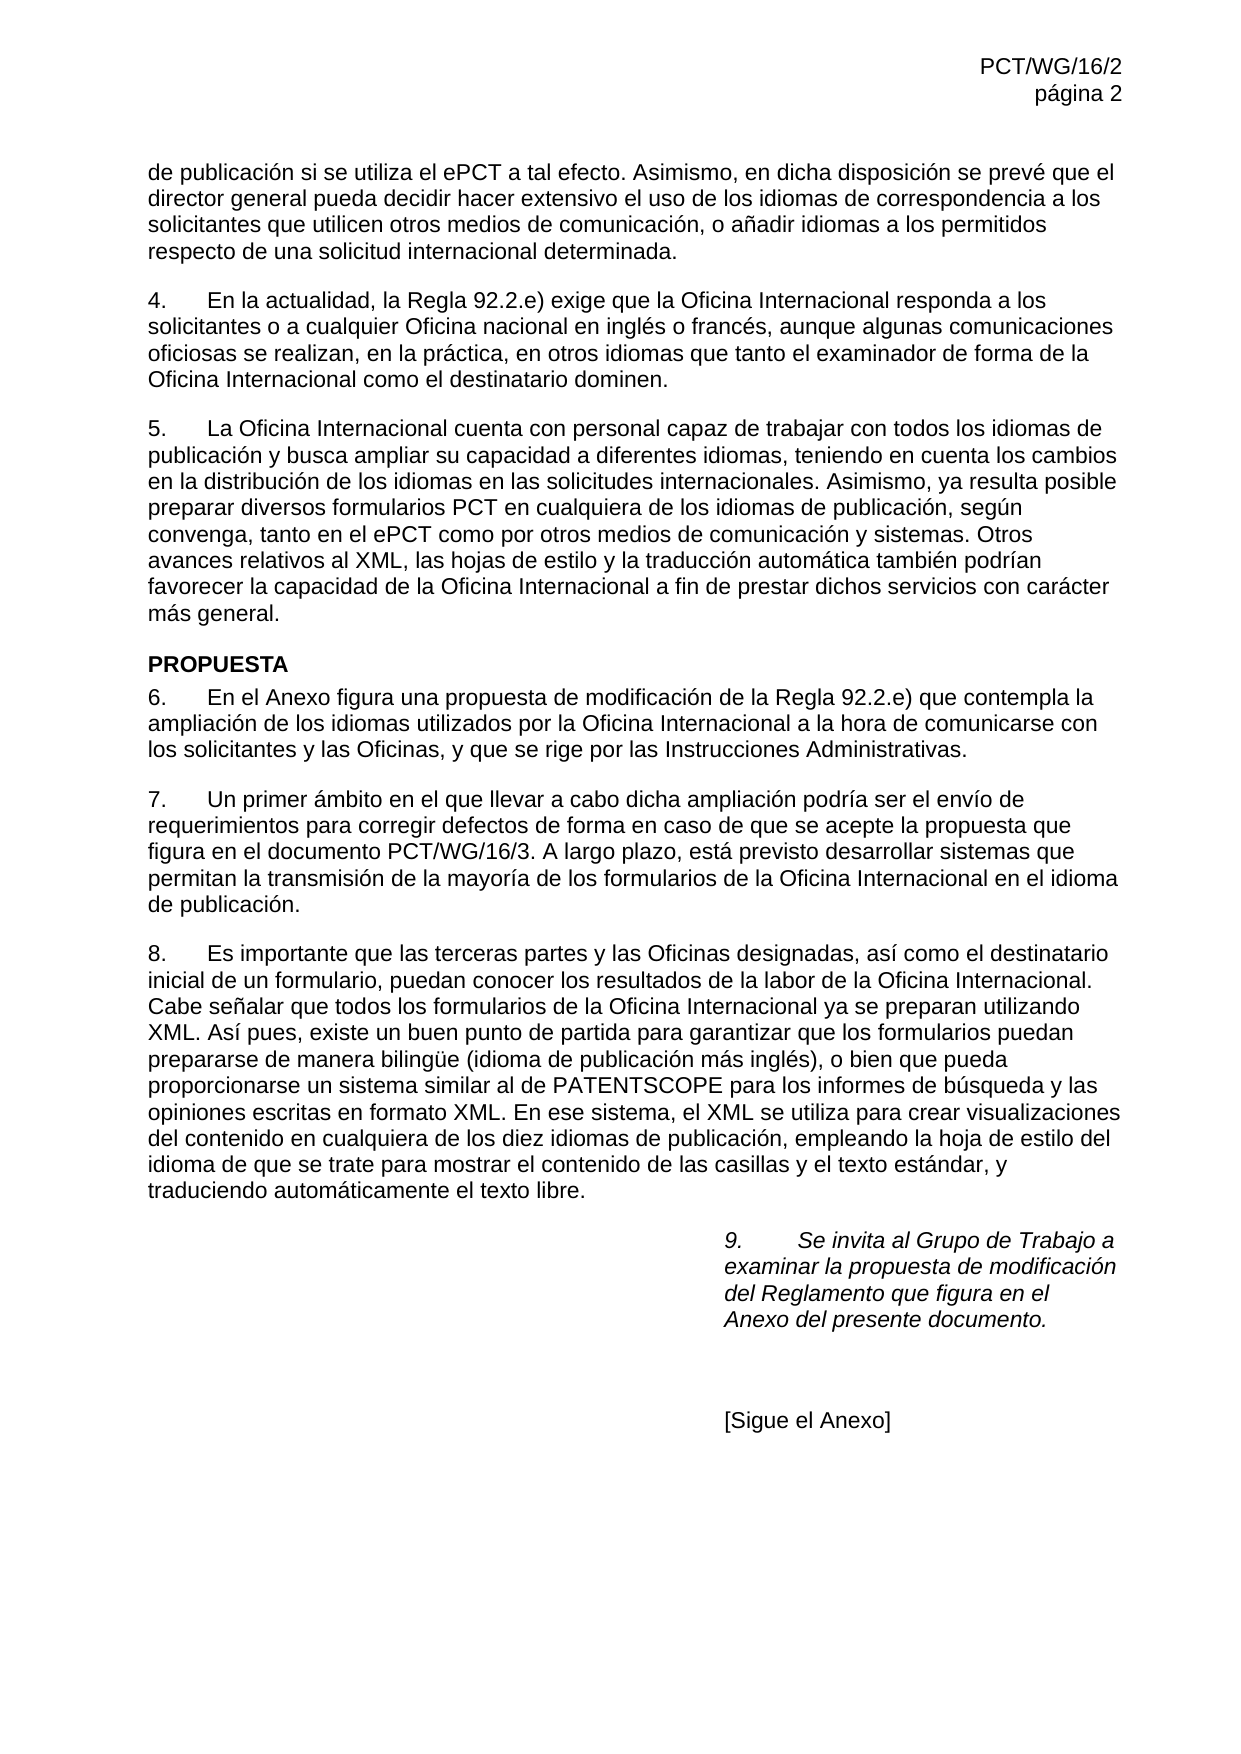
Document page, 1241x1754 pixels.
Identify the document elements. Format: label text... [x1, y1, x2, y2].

text En el Anexo figura una propuesta de modificación de la Regla 92.2.e) que contempla la ampliación de los idiomas utilizados por la Oficina Internacional a la hora de comunicarse con los solicitantes y las Oficinas, y que se rige por las Instrucciones Administrativas. [148, 684, 1122, 763]
text Es importante que las terceras partes y las Oficinas designadas, así como el destinatario inicial de un formulario, puedan conocer los resultados de la labor de la Oficina Internacional. Cabe señalar que todos los formularios de la Oficina Internacional ya se preparan utilizando XML. Así pues, existe un buen punto de partida para garantizar que los formularios puedan prepararse de manera bilingüe (idioma de publicación más inglés), o bien que pueda proporcionarse un sistema similar al de PATENTSCOPE para los informes de búsqueda y las opiniones escritas en formato XML. En ese sistema, el XML se utiliza para crear visualizaciones del contenido en cualquiera de los diez idiomas de publicación, empleando la hoja de estilo del idioma de que se trate para mostrar el contenido de las casillas y el texto estándar, y traduciendo automáticamente el texto libre. [148, 940, 1122, 1204]
text Se invita al Grupo de Trabajo a examinar la propuesta de modificación del Reglamento que figura en el Anexo del presente documento. [724, 1227, 1122, 1332]
subtitle PROPUESTA [148, 651, 1122, 677]
text [Sigue el Anexo] [724, 1407, 1122, 1433]
text En la actualidad, la Regla 92.2.e) exige que la Oficina Internacional responda a los solicitantes o a cualquier Oficina nacional en inglés o francés, aunque algunas comunicaciones oficiosas se realizan, en la práctica, en otros idiomas que tanto el examinador de forma de la Oficina Internacional como el destinatario dominen. [148, 287, 1122, 392]
text La Oficina Internacional cuenta con personal capaz de trabajar con todos los idiomas de publicación y busca ampliar su capacidad a diferentes idiomas, teniendo en cuenta los cambios en la distribución de los idiomas en las solicitudes internacionales. Asimismo, ya resulta posible preparar diversos formularios PCT en cualquiera de los idiomas de publicación, según convenga, tanto en el ePCT como por otros medios de comunicación y sistemas. Otros avances relativos al XML, las hojas de estilo y la traducción automática también podrían favorecer la capacidad de la Oficina Internacional a fin de prestar dichos servicios con carácter más general. [148, 415, 1122, 626]
text Un primer ámbito en el que llevar a cabo dicha ampliación podría ser el envío de requerimientos para corregir defectos de forma en caso de que se acepte la propuesta que figura en el documento PCT/WG/16/3. A largo plazo, está previsto desarrollar sistemas que permitan la transmisión de la mayoría de los formularios de la Oficina Internacional en el idioma de publicación. [148, 786, 1122, 917]
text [148, 158, 1122, 264]
